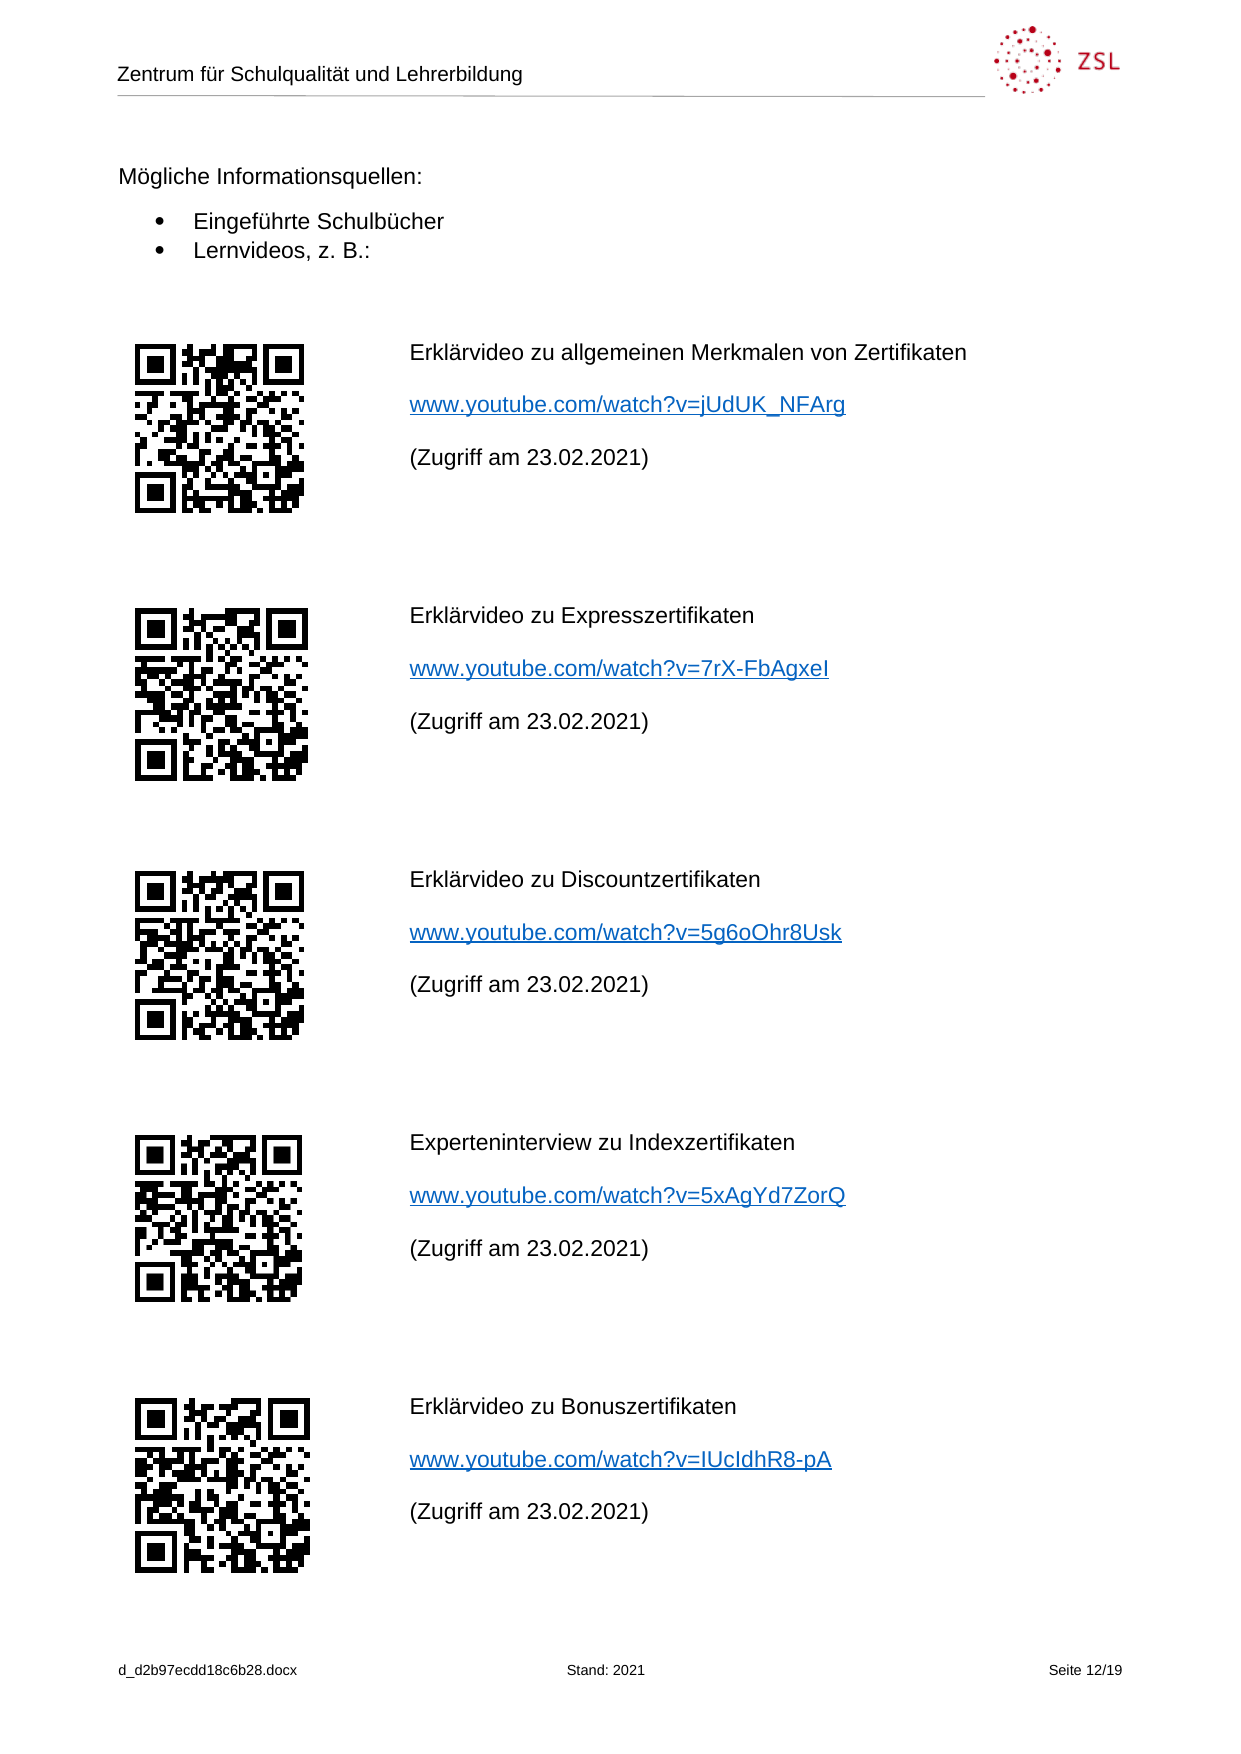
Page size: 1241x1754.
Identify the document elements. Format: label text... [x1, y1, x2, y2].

picture [129, 1392, 316, 1579]
table_cell [118, 1129, 398, 1393]
list Lernvideos, z. B.: [156, 237, 1122, 263]
picture [129, 1129, 308, 1308]
picture [129, 865, 309, 1046]
table_cell [118, 602, 398, 866]
table_cell Erklärvideo zu Bonuszertifikaten www.youtube.com/watch?v=IUcIdhR8-pA (Zugriff am 23.02.2021) [398, 1393, 1093, 1584]
table_cell [118, 866, 398, 1129]
table_cell Erklärvideo zu Discountzertifikaten www.youtube.com/watch?v=5g6oOhr8Usk (Zugriff am 23.02.2021) [398, 866, 1093, 1129]
picture [129, 338, 309, 519]
list Eingeführte Schulbücher [156, 208, 1122, 235]
table_header Erklärvideo zu allgemeinen Merkmalen von Zertifikaten www.youtube.com/watch?v=jUdUK_NFArg (Zugriff am 23.02.2021) [398, 339, 1093, 602]
table_cell Experteninterview zu Indexzertifikaten www.youtube.com/watch?v=5xAgYd7ZorQ (Zugriff am 23.02.2021) [398, 1129, 1093, 1393]
table_cell [118, 1393, 398, 1584]
table_header [118, 339, 398, 602]
table_cell Erklärvideo zu Expresszertifikaten www.youtube.com/watch?v=7rX-FbAgxeI (Zugriff am 23.02.2021) [398, 602, 1093, 866]
text Mögliche Informationsquellen: [118, 163, 1122, 189]
picture [992, 25, 1122, 96]
picture [129, 602, 314, 787]
